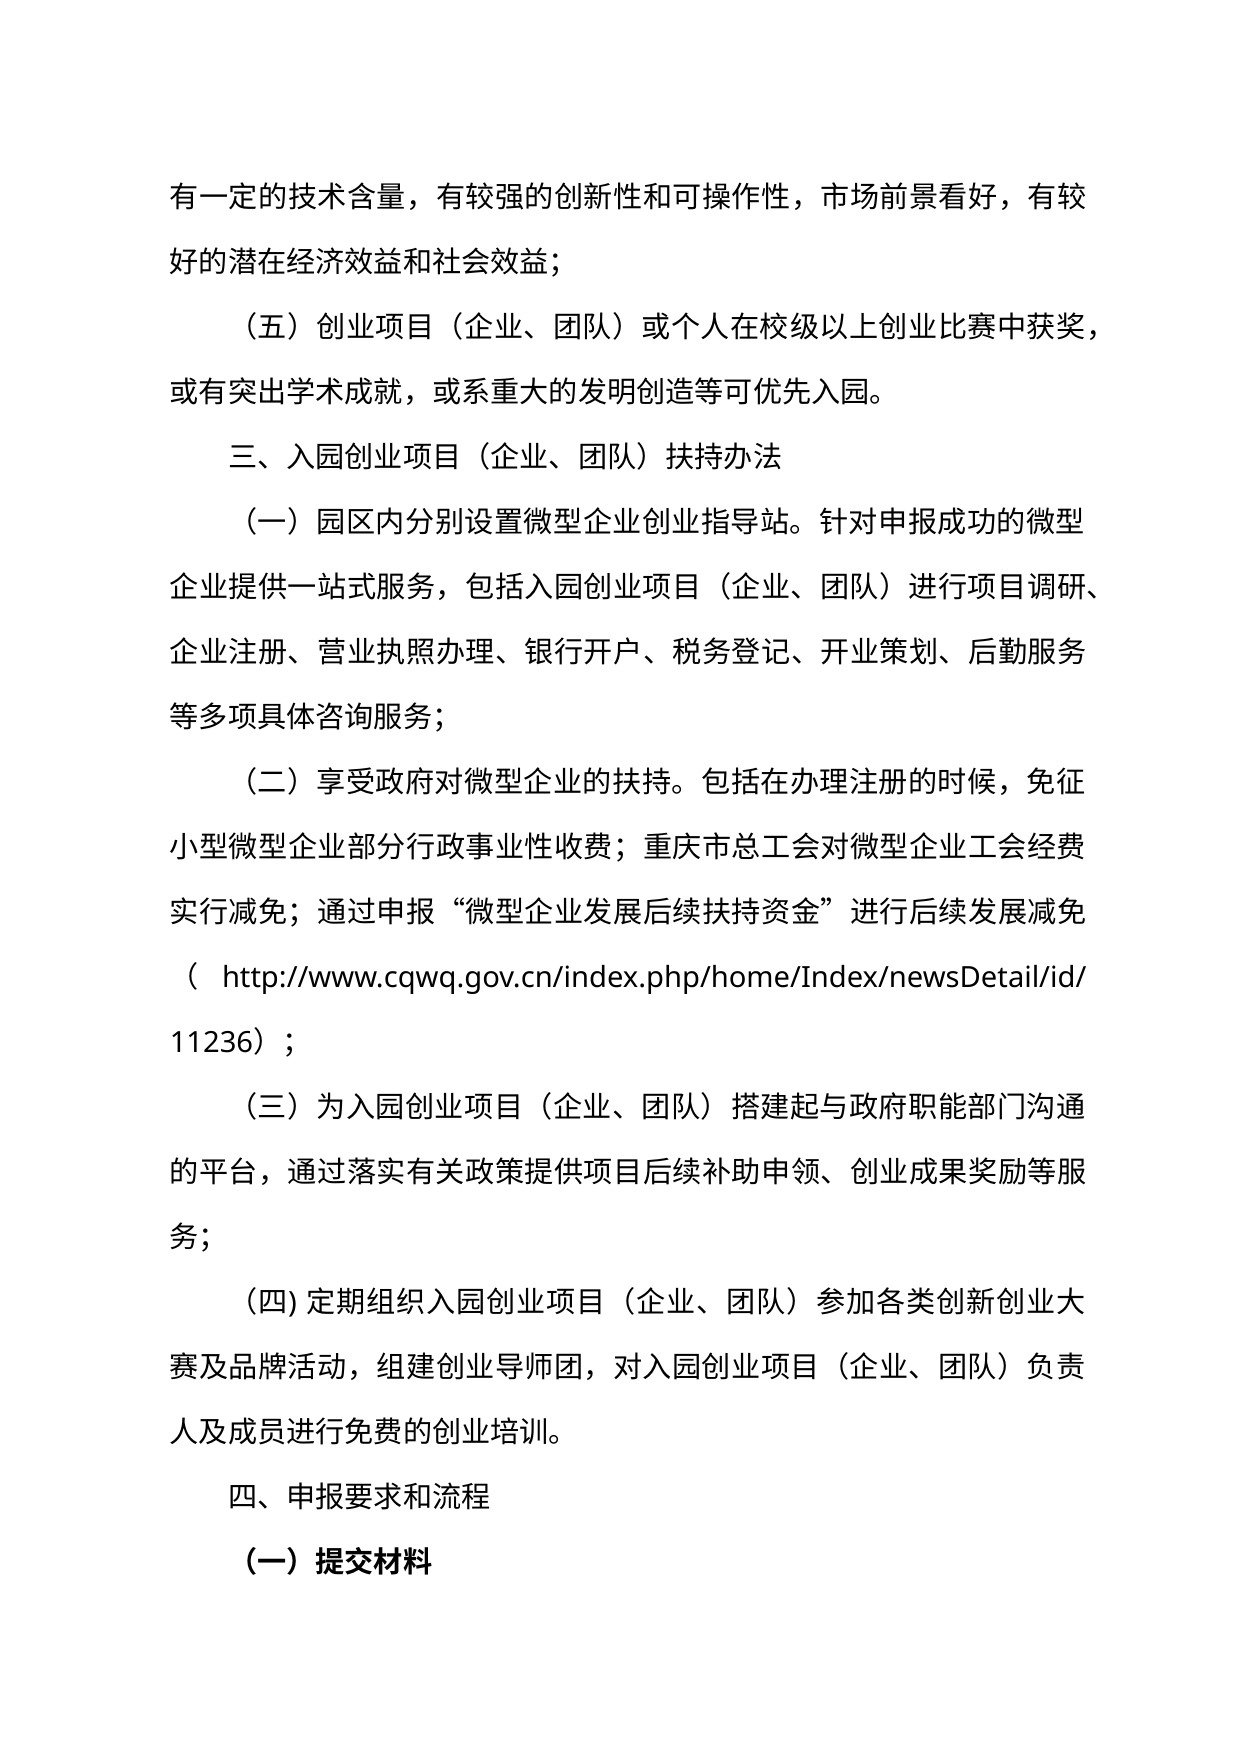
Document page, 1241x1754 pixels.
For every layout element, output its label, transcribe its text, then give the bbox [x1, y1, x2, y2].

text 四、申报要求和流程 [169, 1462, 1087, 1527]
text （四) 定期组织入园创业项目（企业、团队）参加各类创新创业大赛及品牌活动，组建创业导师团，对入园创业项目（企业、团队）负责人及成员进行免费的创业培训。 [169, 1267, 1087, 1462]
text 三、入园创业项目（企业、团队）扶持办法 [169, 422, 1087, 487]
text （三）为入园创业项目（企业、团队）搭建起与政府职能部门沟通的平台，通过落实有关政策提供项目后续补助申领、创业成果奖励等服务； [169, 1072, 1087, 1267]
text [169, 162, 1087, 292]
text （一）园区内分别设置微型企业创业指导站。针对申报成功的微型企业提供一站式服务，包括入园创业项目（企业、团队）进行项目调研、企业注册、营业执照办理、银行开户、税务登记、开业策划、后勤服务等多项具体咨询服务； [169, 487, 1087, 747]
text （五）创业项目（企业、团队）或个人在校级以上创业比赛中获奖，或有突出学术成就，或系重大的发明创造等可优先入园。 [169, 292, 1087, 422]
text （一）提交材料 [169, 1527, 1087, 1592]
text （二）享受政府对微型企业的扶持。包括在办理注册的时候，免征小型微型企业部分行政事业性收费；重庆市总工会对微型企业工会经费实行减免；通过申报“微型企业发展后续扶持资金”进行后续发展减免（http://www.cqwq.gov.cn/index.php/home/Index/newsDetail/id/11236）； [169, 747, 1087, 1072]
